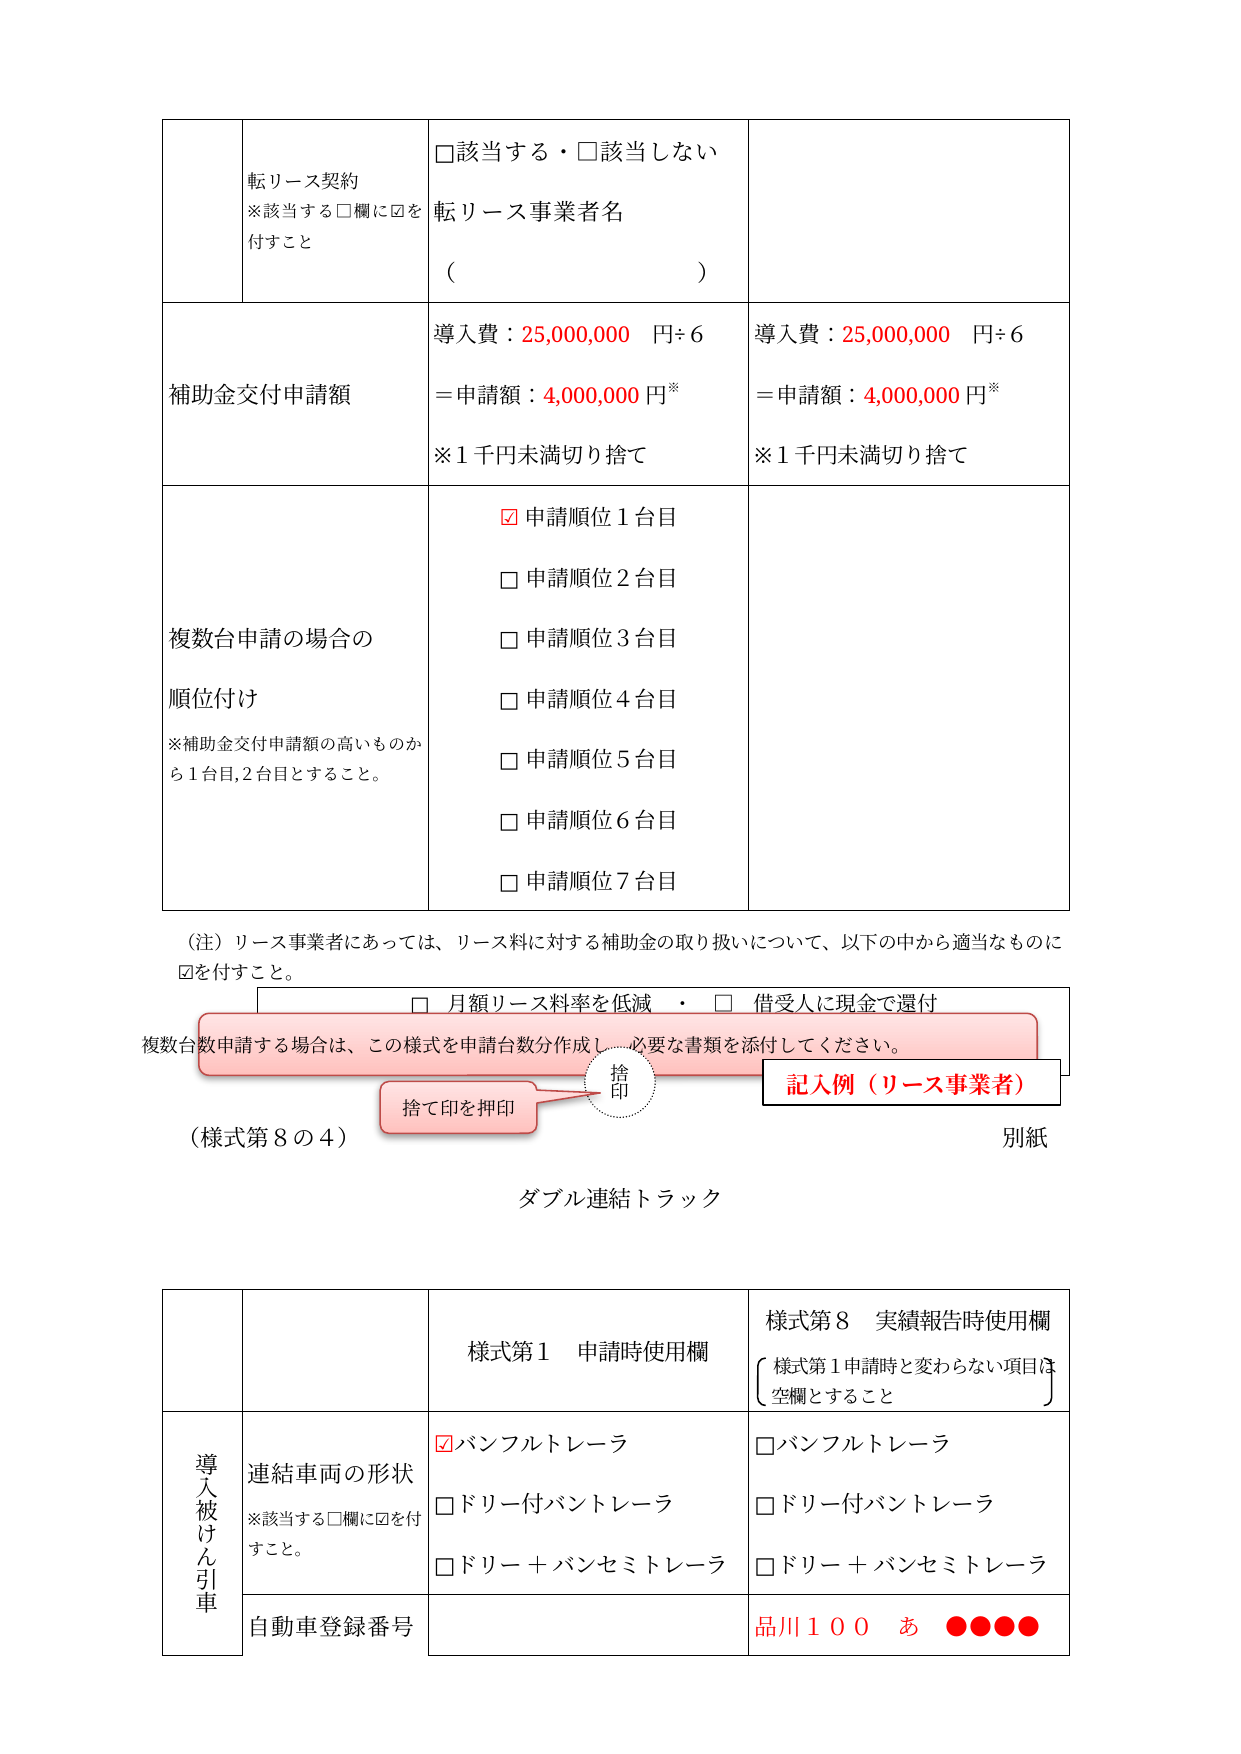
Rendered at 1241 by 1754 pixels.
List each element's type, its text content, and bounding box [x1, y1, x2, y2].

table_cell 品川１００ あ ●●●● [749, 1595, 1069, 1655]
text ダブル連結トラック [177, 1167, 1063, 1228]
table_cell 導入費：25,000,000 円÷６ ＝申請額：4,000,000 円※ ※１千円未満切り捨て [749, 303, 1069, 484]
table_cell 補助金交付申請額 [163, 303, 428, 484]
table_cell [429, 1595, 748, 1655]
table_cell □該当する・□該当しない 転リース事業者名 （ ） [429, 120, 748, 302]
table_cell □バンフルトレーラ □ドリー付バントレーラ □ドリー ＋ バンセミトレーラ [749, 1412, 1069, 1594]
table_cell 連結車両の形状 ※該当する□欄に☑を付すこと。 [243, 1412, 428, 1594]
table_header 月額リース料率を低減 ・ □ 借受人に現金で還付 [258, 988, 1069, 1075]
text （注）リース事業者にあっては、リース料に対する補助金の取り扱いについて、以下の中から適当なものに☑を付すこと。 [177, 926, 1063, 987]
table_cell [749, 486, 1069, 910]
table_cell 導入費：25,000,000 円÷６ ＝申請額：4,000,000 円※ ※１千円未満切り捨て [429, 303, 748, 484]
table_header 様式第８ 実績報告時使用欄 様式第１申請時と変わらない項目は 空欄とすること [749, 1290, 1069, 1411]
text （様式第８の４） 別紙 [177, 1107, 1063, 1167]
table_header 様式第１ 申請時使用欄 [429, 1290, 748, 1411]
table_header [163, 1290, 242, 1411]
table_cell 複数台申請の場合の 順位付け ※補助金交付申請額の高いものから１台目,２台目とすること。 [163, 486, 428, 910]
table_cell 転リース契約 ※該当する□欄に☑を付すこと [243, 120, 428, 302]
table_cell 自動車登録番号 [243, 1595, 428, 1655]
table_header [243, 1290, 428, 1411]
table_cell ☑バンフルトレーラ □ドリー付バントレーラ □ドリー ＋ バンセミトレーラ [429, 1412, 748, 1594]
table_cell ☑ 申請順位１台目 □ 申請順位２台目 □ 申請順位３台目 □ 申請順位４台目 □ 申請順位５台目 □ 申請順位６台目 □ 申請順位７台目 [429, 486, 748, 910]
table_cell 導入被けん引車 [163, 1412, 242, 1655]
